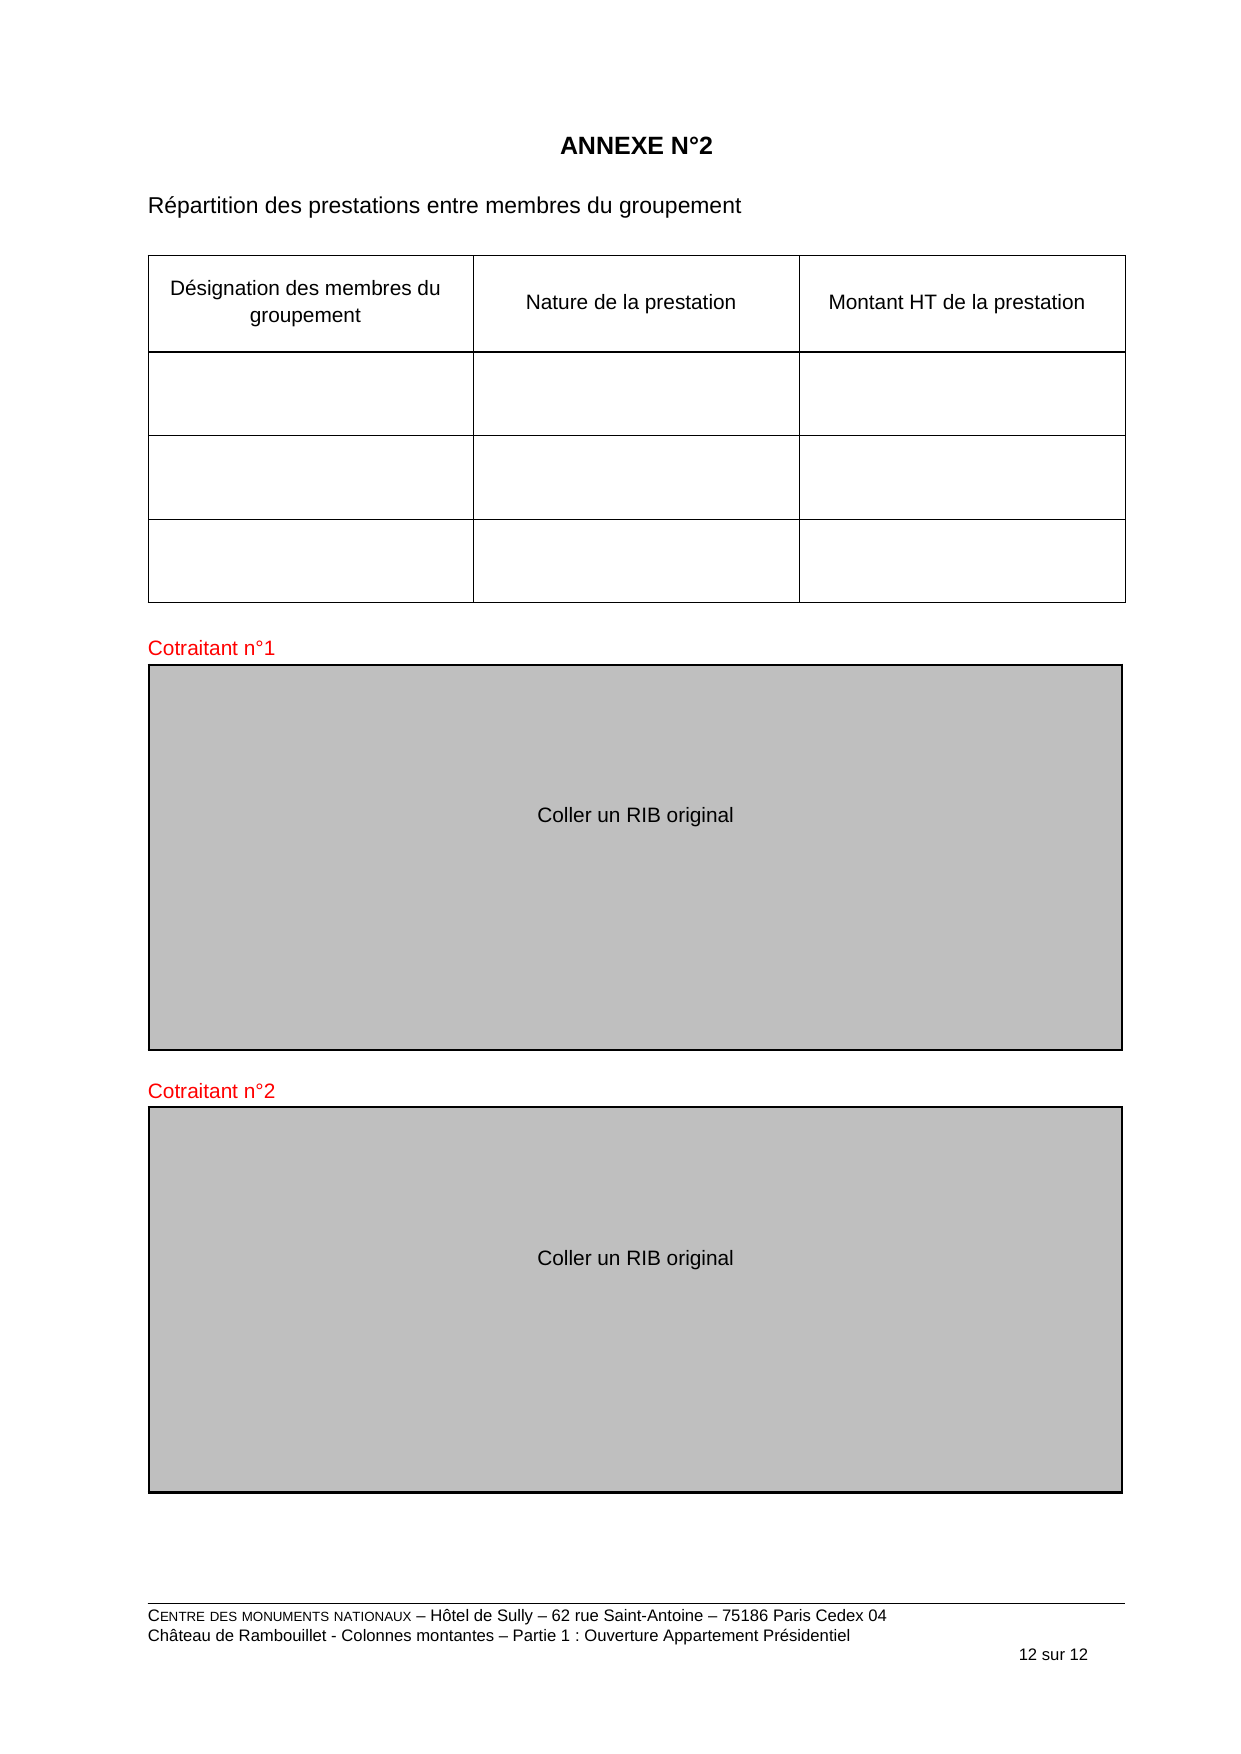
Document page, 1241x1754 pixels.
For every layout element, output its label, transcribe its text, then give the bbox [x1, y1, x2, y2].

table_header Nature de la prestation [474, 256, 799, 351]
text Répartition des prestations entre membres du groupement [148, 192, 1113, 218]
table_cell [149, 436, 473, 518]
text ANNEXE N°2 [148, 131, 1125, 160]
table_cell [149, 353, 473, 435]
table_cell [474, 436, 799, 518]
table_header Montant HT de la prestation [800, 256, 1125, 351]
text Cotraitant n°2 [148, 1078, 1125, 1102]
table_cell [800, 520, 1125, 602]
table_cell [474, 353, 799, 435]
table_header Désignation des membres du groupement [149, 256, 473, 351]
table_cell [474, 520, 799, 602]
table_header Coller un RIB original [150, 1108, 1121, 1491]
table_cell [149, 520, 473, 602]
text Cotraitant n°1 [148, 636, 1125, 660]
table_cell [800, 353, 1125, 435]
table_header Coller un RIB original [150, 666, 1121, 1049]
table_cell [800, 436, 1125, 518]
